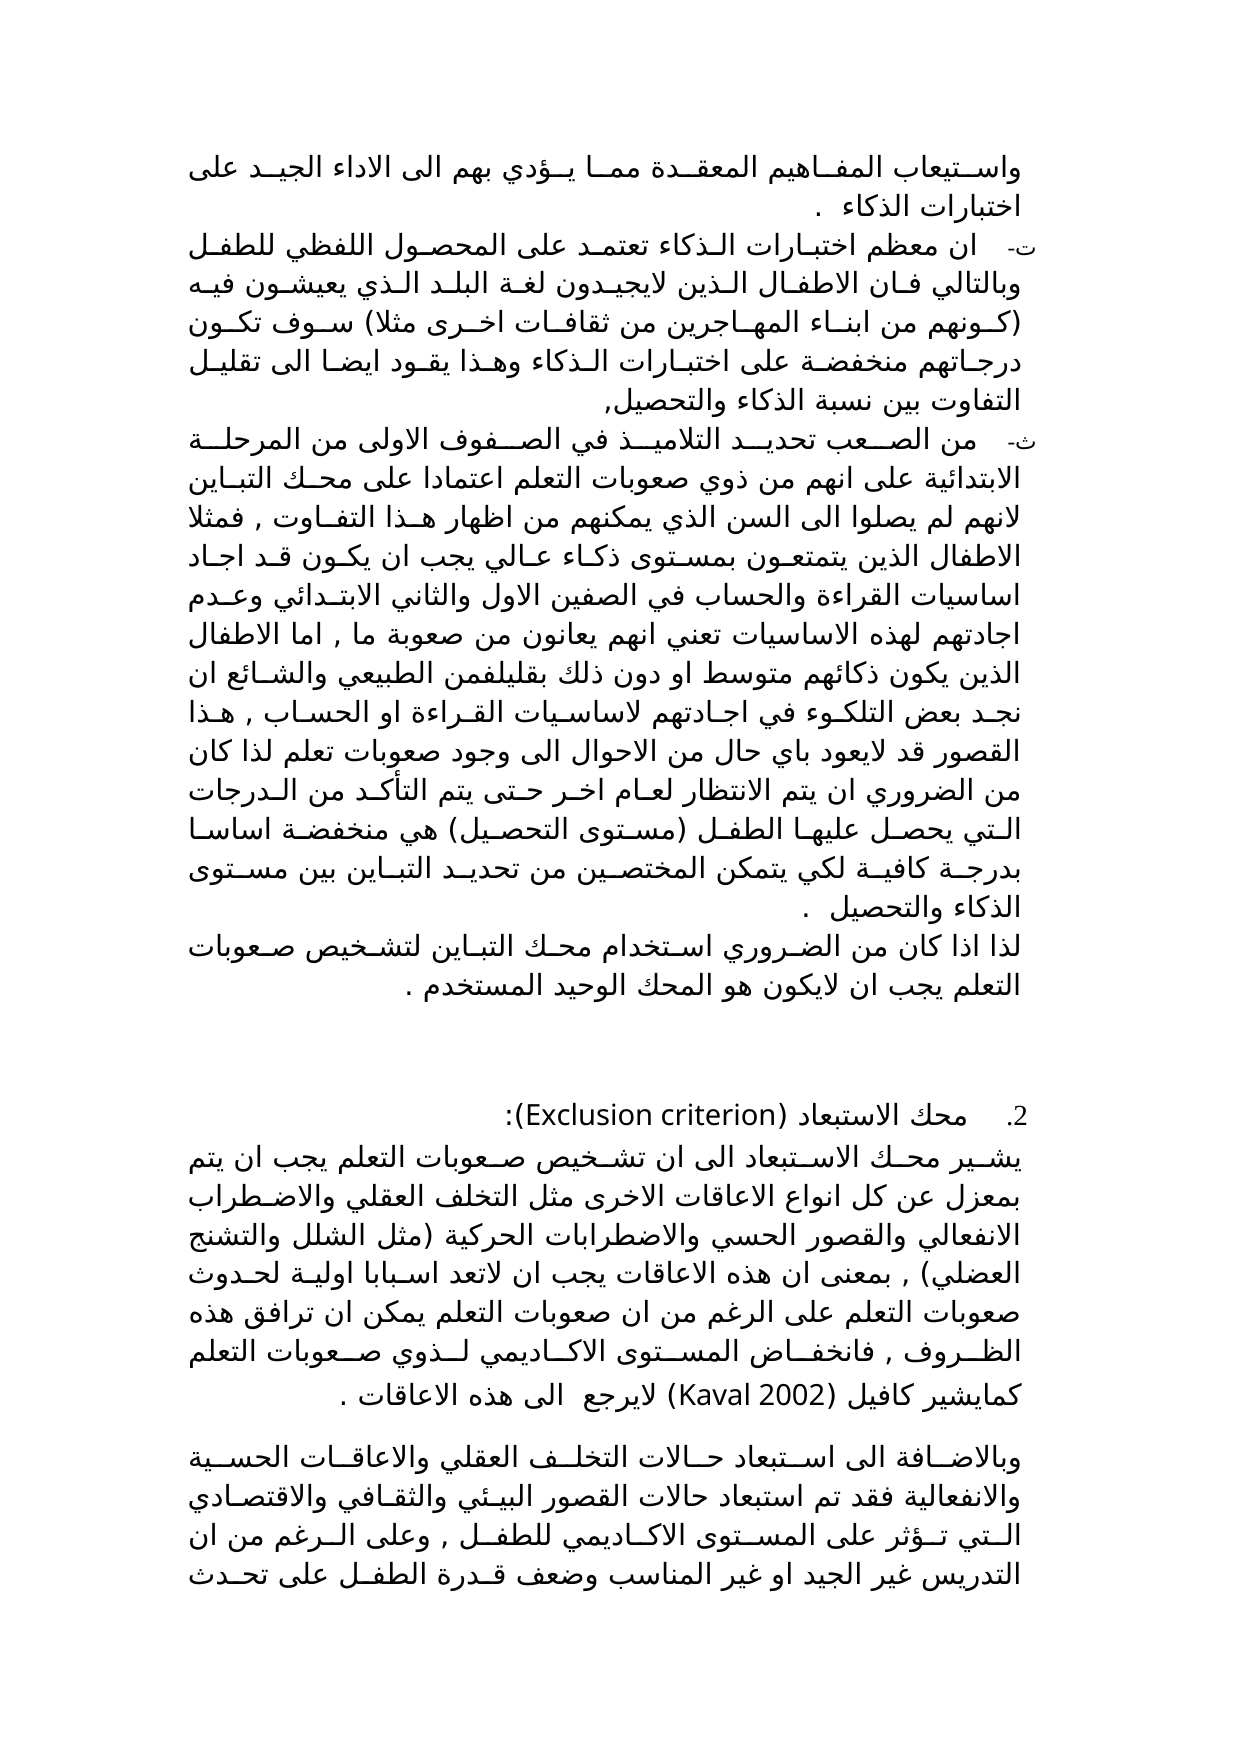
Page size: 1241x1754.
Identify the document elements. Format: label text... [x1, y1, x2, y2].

text يشير محك الاستبعاد الى ان تشخيص صعوبات التعلم يجب ان يتم بمعزل عن كل انواع الاعاقات الاخرى مثل التخلف العقلي والاضطراب الانفعالي والقصور الحسي والاضطرابات الحركية (مثل الشلل والتشنج العضلي) , بمعنى ان هذه الاعاقات يجب ان لاتعد اسبابا اولية لحدوث صعوبات التعلم على الرغم من ان صعوبات التعلم يمكن ان ترافق هذه الظروف , فانخفاض المستوى الاكاديمي لذوي صعوبات التعلم كمايشير كافيل (Kaval 2002) لايرجع الى هذه الاعاقات . [187, 1140, 1022, 1413]
list محك الاستبعاد (Exclusion criterion): [187, 1094, 1006, 1134]
list من الصعب تحديد التلاميذ في الصفوف الاولى من المرحلة الابتدائية على انهم من ذوي صعوبات التعلم اعتمادا على محك التباين لانهم لم يصلوا الى السن الذي يمكنهم من اظهار هذا التفاوت , فمثلا الاطفال الذين يتمتعون بمستوى ذكاء عالي يجب ان يكون قد اجاد اساسيات القراءة والحساب في الصفين الاول والثاني الابتدائي وعدم اجادتهم لهذه الاساسيات تعني انهم يعانون من صعوبة ما , اما الاطفال الذين يكون ذكائهم متوسط او دون ذلك بقليلفمن الطبيعي والشائع ان نجد بعض التلكوء في اجادتهم لاساسيات القراءة او الحساب , هذا القصور قد لايعود باي حال من الاحوال الى وجود صعوبات تعلم لذا كان من الضروري ان يتم الانتظار لعام اخر حتى يتم التأكد من الدرجات التي يحصل عليها الطفل (مستوى التحصيل) هي منخفضة اساسا بدرجة كافية لكي يتمكن المختصين من تحديد التباين بين مستوى الذكاء والتحصيل . [187, 423, 1022, 924]
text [187, 1440, 1022, 1591]
text لذا اذا كان من الضروري استخدام محك التباين لتشخيص صعوبات التعلم يجب ان لايكون هو المحك الوحيد المستخدم . [187, 929, 1022, 1002]
list ان معظم اختبارات الذكاء تعتمد على المحصول اللفظي للطفل وبالتالي فان الاطفال الذين لايجيدون لغة البلد الذي يعيشون فيه (كونهم من ابناء المهاجرين من ثقافات اخرى مثلا) سوف تكون درجاتهم منخفضة على اختبارات الذكاء وهذا يقود ايضا الى تقليل التفاوت بين نسبة الذكاء والتحصيل, [187, 228, 1022, 418]
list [187, 150, 1022, 223]
